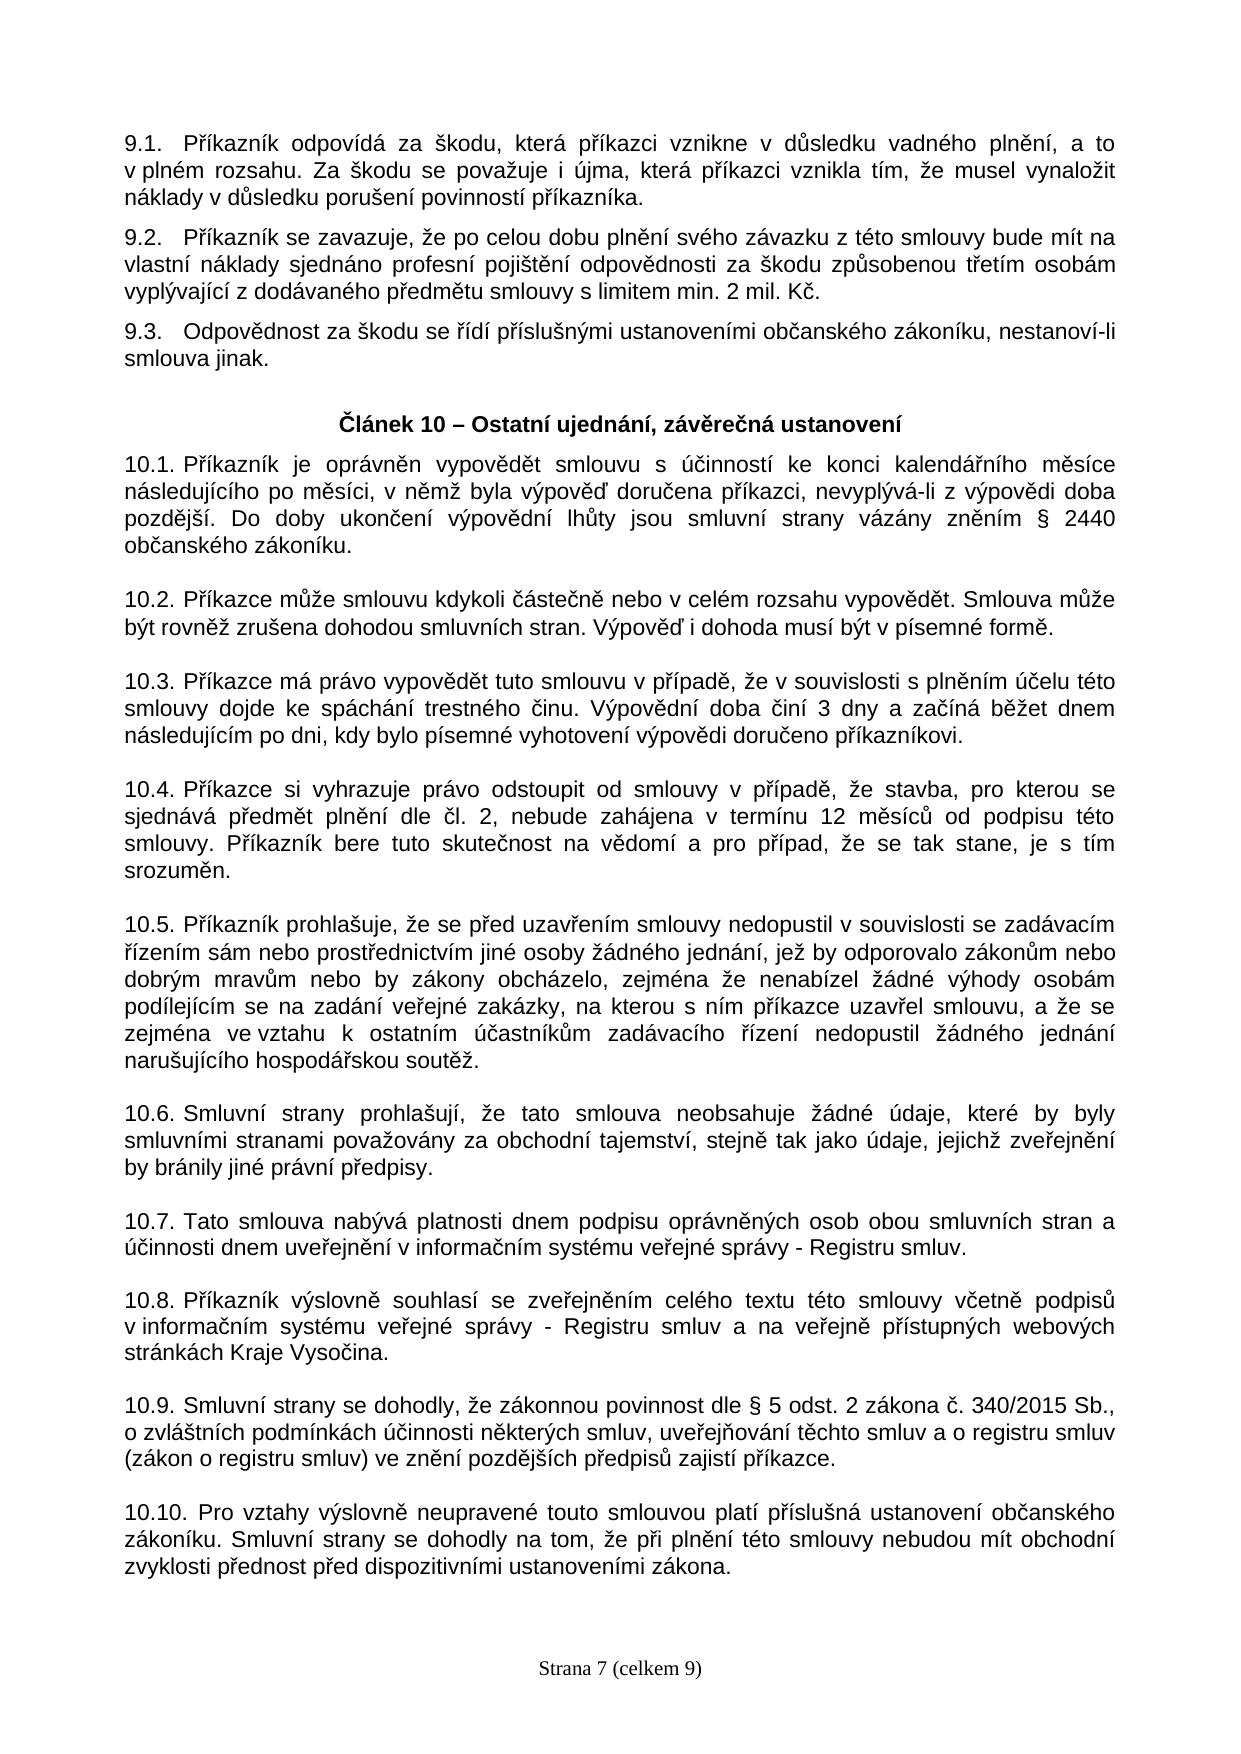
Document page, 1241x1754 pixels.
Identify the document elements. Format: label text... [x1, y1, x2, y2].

list Příkazce může smlouvu kdykoli částečně nebo v celém rozsahu vypovědět. Smlouva může být rovněž zrušena dohodou smluvních stran. Výpověď i dohoda musí být v písemné formě. [124, 586, 1116, 640]
list Příkazník výslovně souhlasí se zveřejněním celého textu této smlouvy včetně podpisů v informačním systému veřejné správy - Registru smluv a na veřejně přístupných webových stránkách Kraje Vysočina. [124, 1287, 1116, 1366]
list Příkazník je oprávněn vypovědět smlouvu s účinností ke konci kalendářního měsíce následujícího po měsíci, v němž byla výpověď doručena příkazci, nevyplývá-li z výpovědi doba pozdější. Do doby ukončení výpovědní lhůty jsou smluvní strany vázány zněním § 2440 občanského zákoníku. [124, 451, 1116, 559]
text Článek 10 – Ostatní ujednání, závěrečná ustanovení [124, 411, 1116, 438]
list Příkazník prohlašuje, že se před uzavřením smlouvy nedopustil v souvislosti se zadávacím řízením sám nebo prostřednictvím jiné osoby žádného jednání, jež by odporovalo zákonům nebo dobrým mravům nebo by zákony obcházelo, zejména že nenabízel žádné výhody osobám podílejícím se na zadání veřejné zakázky, na kterou s ním příkazce uzavřel smlouvu, a že se zejména ve vztahu k ostatním účastníkům zadávacího řízení nedopustil žádného jednání narušujícího hospodářskou soutěž. [124, 911, 1116, 1074]
list Příkazce má právo vypovědět tuto smlouvu v případě, že v souvislosti s plněním účelu této smlouvy dojde ke spáchání trestného činu. Výpovědní doba činí 3 dny a začíná běžet dnem následujícím po dni, kdy bylo písemné vyhotovení výpovědi doručeno příkazníkovi. [124, 667, 1116, 749]
list Smluvní strany se dohodly, že zákonnou povinnost dle § 5 odst. 2 zákona č. 340/2015 Sb., o zvláštních podmínkách účinnosti některých smluv, uveřejňování těchto smluv a o registru smluv (zákon o registru smluv) ve znění pozdějších předpisů zajistí příkazce. [124, 1392, 1116, 1471]
list Tato smlouva nabývá platnosti dnem podpisu oprávněných osob obou smluvních stran a účinnosti dnem uveřejnění v informačním systému veřejné správy - Registru smluv. [124, 1208, 1116, 1260]
list Příkazník odpovídá za škodu, která příkazci vznikne v důsledku vadného plnění, a to v plném rozsahu. Za škodu se považuje i újma, která příkazci vznikla tím, že musel vynaložit náklady v důsledku porušení povinností příkazníka. [124, 130, 1116, 211]
list Pro vztahy výslovně neupravené touto smlouvou platí příslušná ustanovení občanského zákoníku. Smluvní strany se dohodly na tom, že při plnění této smlouvy nebudou mít obchodní zvyklosti přednost před dispozitivními ustanoveními zákona. [124, 1498, 1116, 1579]
list Odpovědnost za škodu se řídí příslušnými ustanoveními občanského zákoníku, nestanoví-li smlouva jinak. [124, 317, 1116, 372]
list Příkazce si vyhrazuje právo odstoupit od smlouvy v případě, že stavba, pro kterou se sjednává předmět plnění dle čl. 2, nebude zahájena v termínu 12 měsíců od podpisu této smlouvy. Příkazník bere tuto skutečnost na vědomí a pro případ, že se tak stane, je s tím srozuměn. [124, 776, 1116, 884]
list Smluvní strany prohlašují, že tato smlouva neobsahuje žádné údaje, které by byly smluvními stranami považovány za obchodní tajemství, stejně tak jako údaje, jejichž zveřejnění by bránily jiné právní předpisy. [124, 1100, 1116, 1181]
list Příkazník se zavazuje, že po celou dobu plnění svého závazku z této smlouvy bude mít na vlastní náklady sjednáno profesní pojištění odpovědnosti za škodu způsobenou třetím osobám vyplývající z dodávaného předmětu smlouvy s limitem min. . Kč. [124, 224, 1116, 305]
